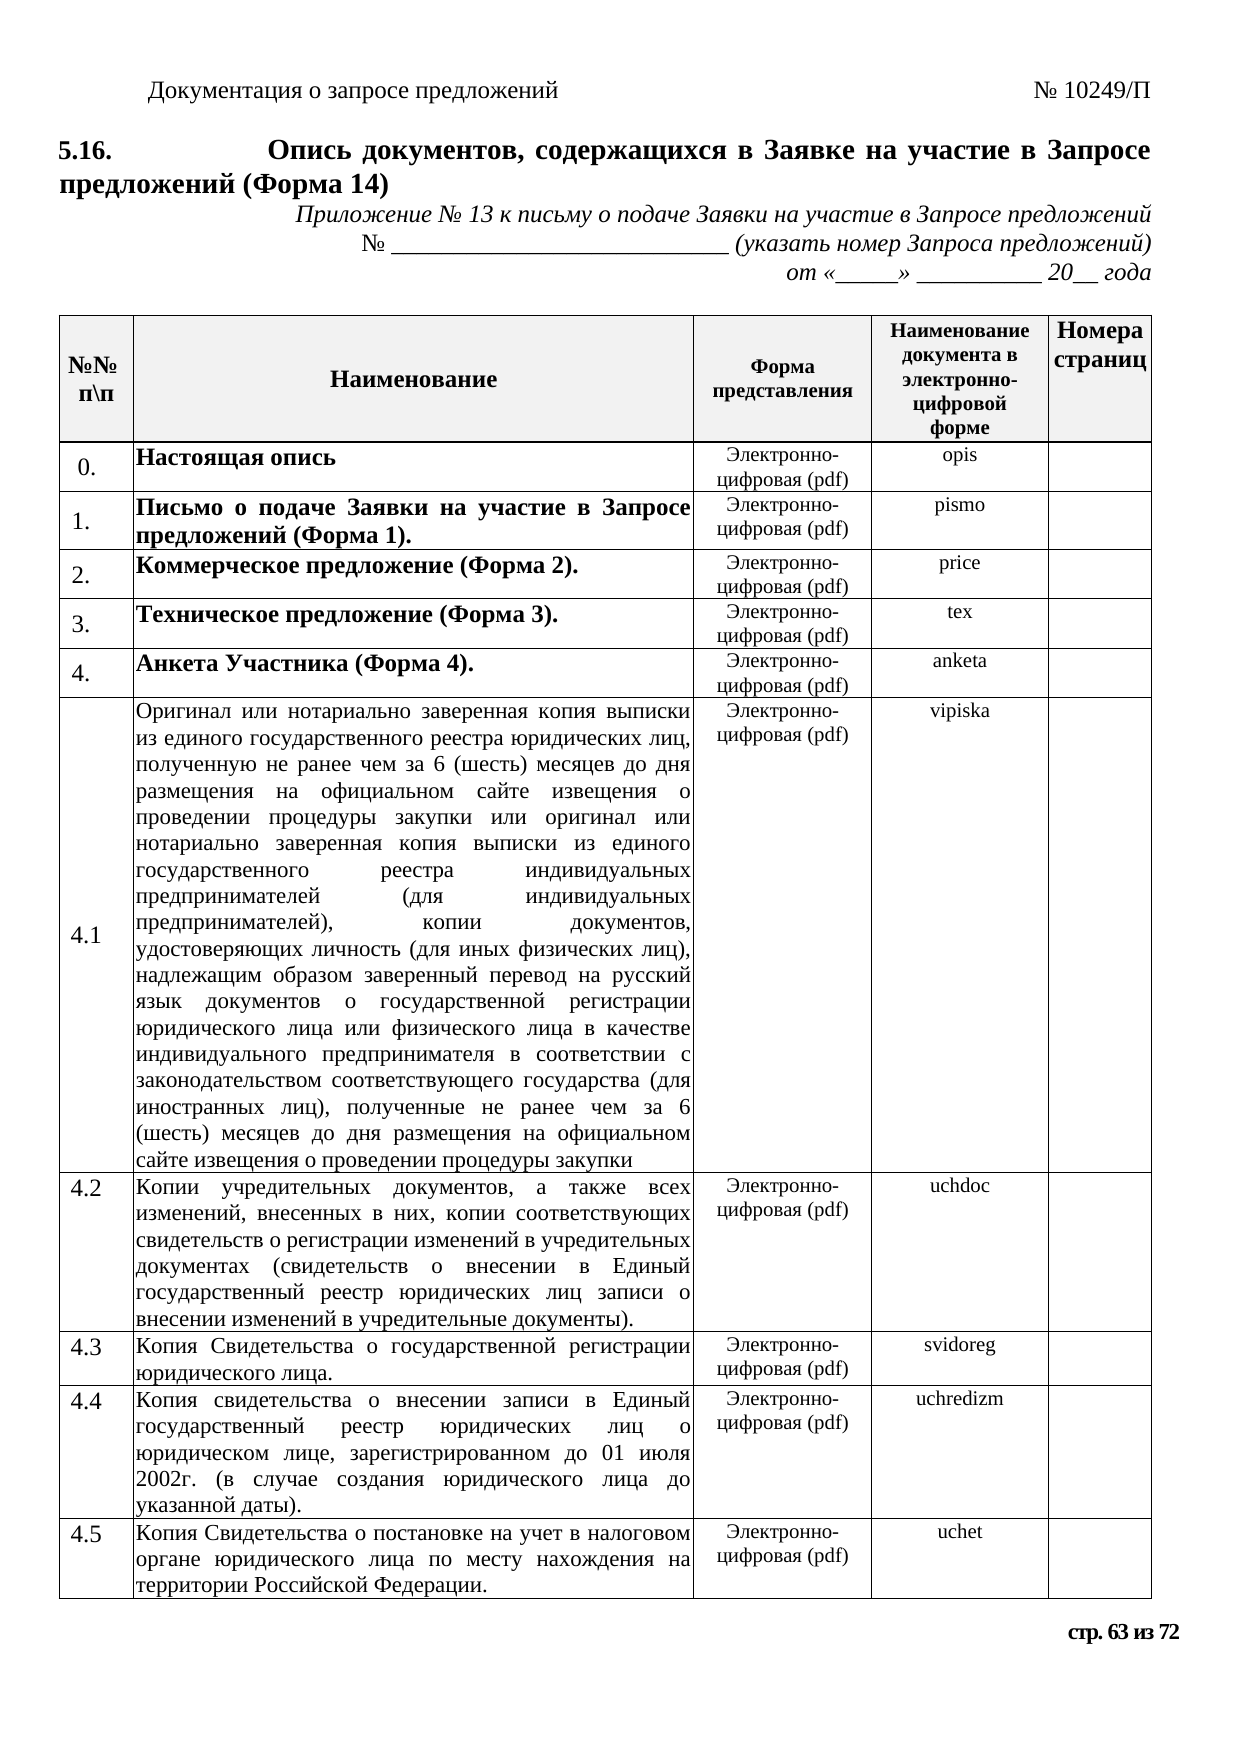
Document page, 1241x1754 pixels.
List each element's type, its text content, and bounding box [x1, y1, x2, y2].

table_cell price [872, 550, 1048, 598]
text от «_____» __________ 20__ года [148, 257, 1152, 286]
table_cell Техническое предложение (Форма 3). [134, 599, 693, 647]
table_cell [60, 492, 133, 549]
table_cell 4.2 [60, 1173, 133, 1331]
table_cell Электронно-цифровая (pdf) [694, 1386, 871, 1518]
table_cell [60, 599, 133, 647]
table_cell svidoreg [872, 1332, 1048, 1385]
table_cell [60, 550, 133, 598]
table_header Наименование [134, 316, 693, 441]
table_cell pismo [872, 492, 1048, 549]
table_cell 4.5 [60, 1519, 133, 1598]
table_cell vipiska [872, 698, 1048, 1172]
table_cell Копия Свидетельства о постановке на учет в налоговом органе юридического лица по месту нахождения на территории Российской Федерации. [134, 1519, 693, 1598]
table_cell Электронно-цифровая (pdf) [694, 649, 871, 697]
table_cell [60, 443, 133, 491]
table_cell Копия Свидетельства о государственной регистрации юридического лица. [134, 1332, 693, 1385]
table_cell [1049, 1332, 1151, 1385]
list Опись документов, содержащихся в Заявке на участие в Запросе предложений (Форма 14) [58, 132, 1152, 199]
table_cell Электронно-цифровая (pdf) [694, 1173, 871, 1331]
table_cell Электронно-цифровая (pdf) [694, 492, 871, 549]
table_cell Электронно-цифровая (pdf) [694, 698, 871, 1172]
table_cell uchredizm [872, 1386, 1048, 1518]
table_cell Копия свидетельства о внесении записи в Единый государственный реестр юридических лиц о юридическом лице, зарегистрированном до 01 июля 2002г. (в случае создания юридического лица до указанной даты). [134, 1386, 693, 1518]
table_cell [1049, 1173, 1151, 1331]
table_cell [1049, 443, 1151, 491]
table_cell Электронно-цифровая (pdf) [694, 443, 871, 491]
table_cell [1049, 599, 1151, 647]
table_cell opis [872, 443, 1048, 491]
table_cell [60, 649, 133, 697]
table_cell uchet [872, 1519, 1048, 1598]
table_cell Коммерческое предложение (Форма 2). [134, 550, 693, 598]
table_cell Электронно-цифровая (pdf) [694, 550, 871, 598]
table_cell [1049, 649, 1151, 697]
table_cell uchdoc [872, 1173, 1048, 1331]
table_cell [1049, 1519, 1151, 1598]
table_cell Электронно-цифровая (pdf) [694, 599, 871, 647]
table_header Наименование документа в электронно-цифровой форме [872, 316, 1048, 441]
table_cell 4.1 [60, 698, 133, 1172]
table_cell [1049, 698, 1151, 1172]
table_cell Копии учредительных документов, а также всех изменений, внесенных в них, копии соответствующих свидетельств о регистрации изменений в учредительных документах (свидетельств о внесении в Единый государственный реестр юридических лиц записи о внесении изменений в учредительные документы). [134, 1173, 693, 1331]
table_cell Письмо о подаче Заявки на участие в Запросе предложений (Форма 1). [134, 492, 693, 549]
table_cell [1049, 492, 1151, 549]
table_cell tex [872, 599, 1048, 647]
table_cell Настоящая опись [134, 443, 693, 491]
table_cell 4.3 [60, 1332, 133, 1385]
table_cell Электронно-цифровая (pdf) [694, 1332, 871, 1385]
table_cell anketa [872, 649, 1048, 697]
text № ___________________________ (указать номер Запроса предложений) [148, 228, 1152, 257]
text Приложение № 13 к письму о подаче Заявки на участие в Запросе предложений [148, 199, 1152, 228]
table_cell [1049, 1386, 1151, 1518]
table_header Номера страниц [1049, 316, 1151, 441]
table_cell 4.4 [60, 1386, 133, 1518]
table_header №№ п\п [60, 316, 133, 441]
table_header Форма представления [694, 316, 871, 441]
table_cell [1049, 550, 1151, 598]
table_cell Анкета Участника (Форма 4). [134, 649, 693, 697]
table_cell Электронно-цифровая (pdf) [694, 1519, 871, 1598]
table_cell Оригинал или нотариально заверенная копия выписки из единого государственного реестра юридических лиц, полученную не ранее чем за 6 (шесть) месяцев до дня размещения на официальном сайте извещения о проведении процедуры закупки или оригинал или нотариально заверенная копия выписки из единого государственного реестра индивидуальных предпринимателей (для индивидуальных предпринимателей), копии документов, удостоверяющих личность (для иных физических лиц), надлежащим образом заверенный перевод на русский язык документов о государственной регистрации юридического лица или физического лица в качестве индивидуального предпринимателя в соответствии с законодательством соответствующего государства (для иностранных лиц), полученные не ранее чем за 6 (шесть) месяцев до дня размещения на официальном сайте извещения о проведении процедуры закупки [134, 698, 693, 1172]
